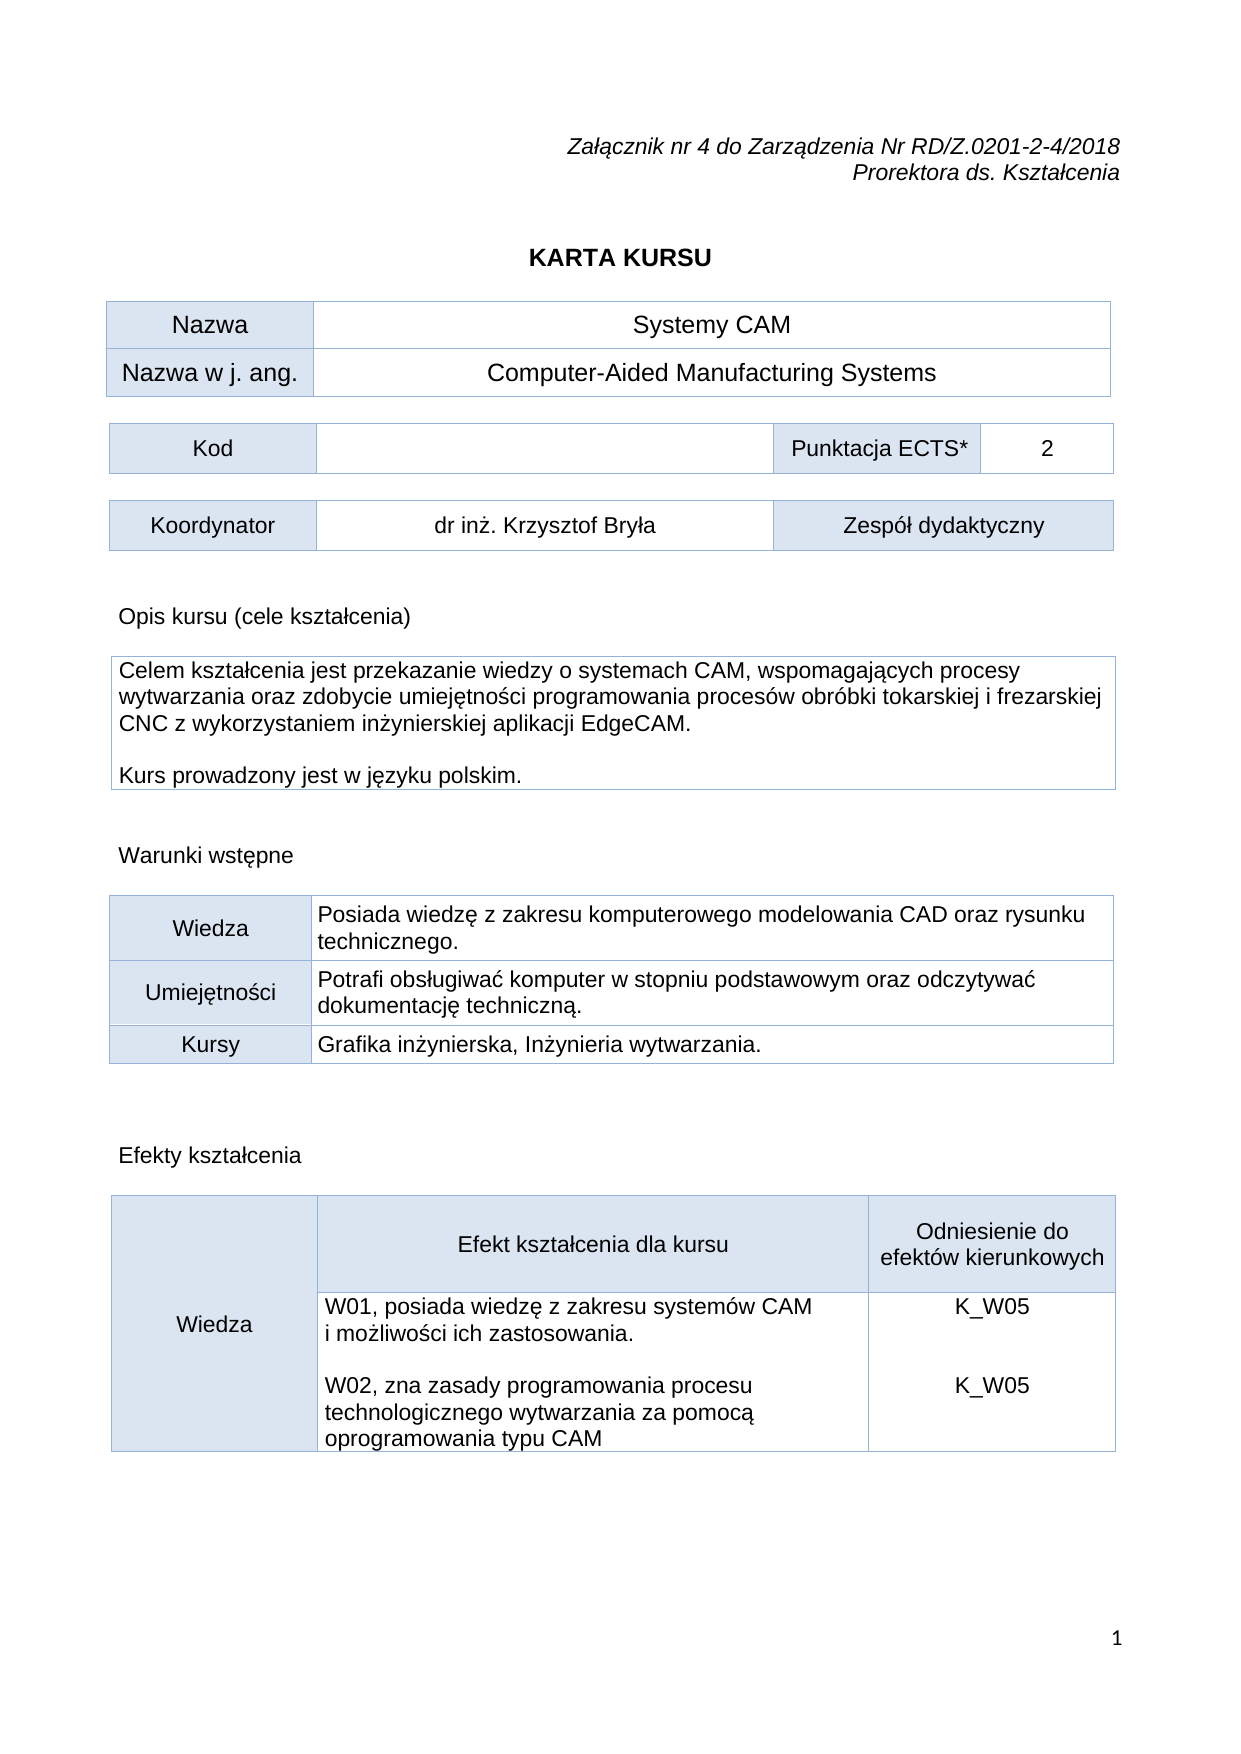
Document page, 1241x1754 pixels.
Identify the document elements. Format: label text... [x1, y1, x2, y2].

table_header Odniesienie do efektów kierunkowych [869, 1196, 1115, 1292]
table_cell Potrafi obsługiwać komputer w stopniu podstawowym oraz odczytywać dokumentację techniczną. [312, 961, 1113, 1024]
table_cell W01, posiada wiedzę z zakresu systemów CAM i możliwości ich zastosowania. W02, zna zasady programowania procesu technologicznego wytwarzania za pomocą oprogramowania typu CAM [318, 1293, 868, 1451]
table_cell Umiejętności [110, 961, 311, 1024]
table_header 2 [981, 424, 1113, 473]
table_header Wiedza [110, 896, 311, 960]
table_cell Computer-Aided Manufacturing Systems [314, 349, 1110, 396]
table_cell Nazwa w j. ang. [107, 349, 313, 396]
table_header Systemy CAM [314, 302, 1110, 348]
text Warunki wstępne [118, 842, 1122, 869]
table_cell Kursy [110, 1026, 311, 1063]
table_header Punktacja ECTS* [774, 424, 980, 473]
text Efekty kształcenia [118, 1142, 1122, 1169]
text Załącznik nr 4 do Zarządzenia Nr RD/Z.0201-2-4/2018 [118, 133, 1122, 159]
table_header Kod [110, 424, 316, 473]
text Prorektora ds. Kształcenia [118, 159, 1122, 186]
table_header Nazwa [107, 302, 313, 348]
table_header Zespół dydaktyczny [774, 501, 1113, 550]
table_header Posiada wiedzę z zakresu komputerowego modelowania CAD oraz rysunku technicznego. [312, 896, 1113, 960]
table_header dr inż. Krzysztof Bryła [317, 501, 773, 550]
table_cell Grafika inżynierska, Inżynieria wytwarzania. [312, 1026, 1113, 1063]
table_header Koordynator [110, 501, 316, 550]
table_header Efekt kształcenia dla kursu [318, 1196, 868, 1292]
table_header [317, 424, 773, 473]
subtitle KARTA KURSU [118, 243, 1122, 272]
table_header Celem kształcenia jest przekazanie wiedzy o systemach CAM, wspomagających procesy wytwarzania oraz zdobycie umiejętności programowania procesów obróbki tokarskiej i frezarskiej CNC z wykorzystaniem inżynierskiej aplikacji EdgeCAM. Kurs prowadzony jest w języku polskim. [112, 657, 1115, 789]
table_cell K_W05 K_W05 [869, 1293, 1115, 1451]
table_header Wiedza [112, 1196, 317, 1451]
text Opis kursu (cele kształcenia) [118, 603, 1122, 629]
